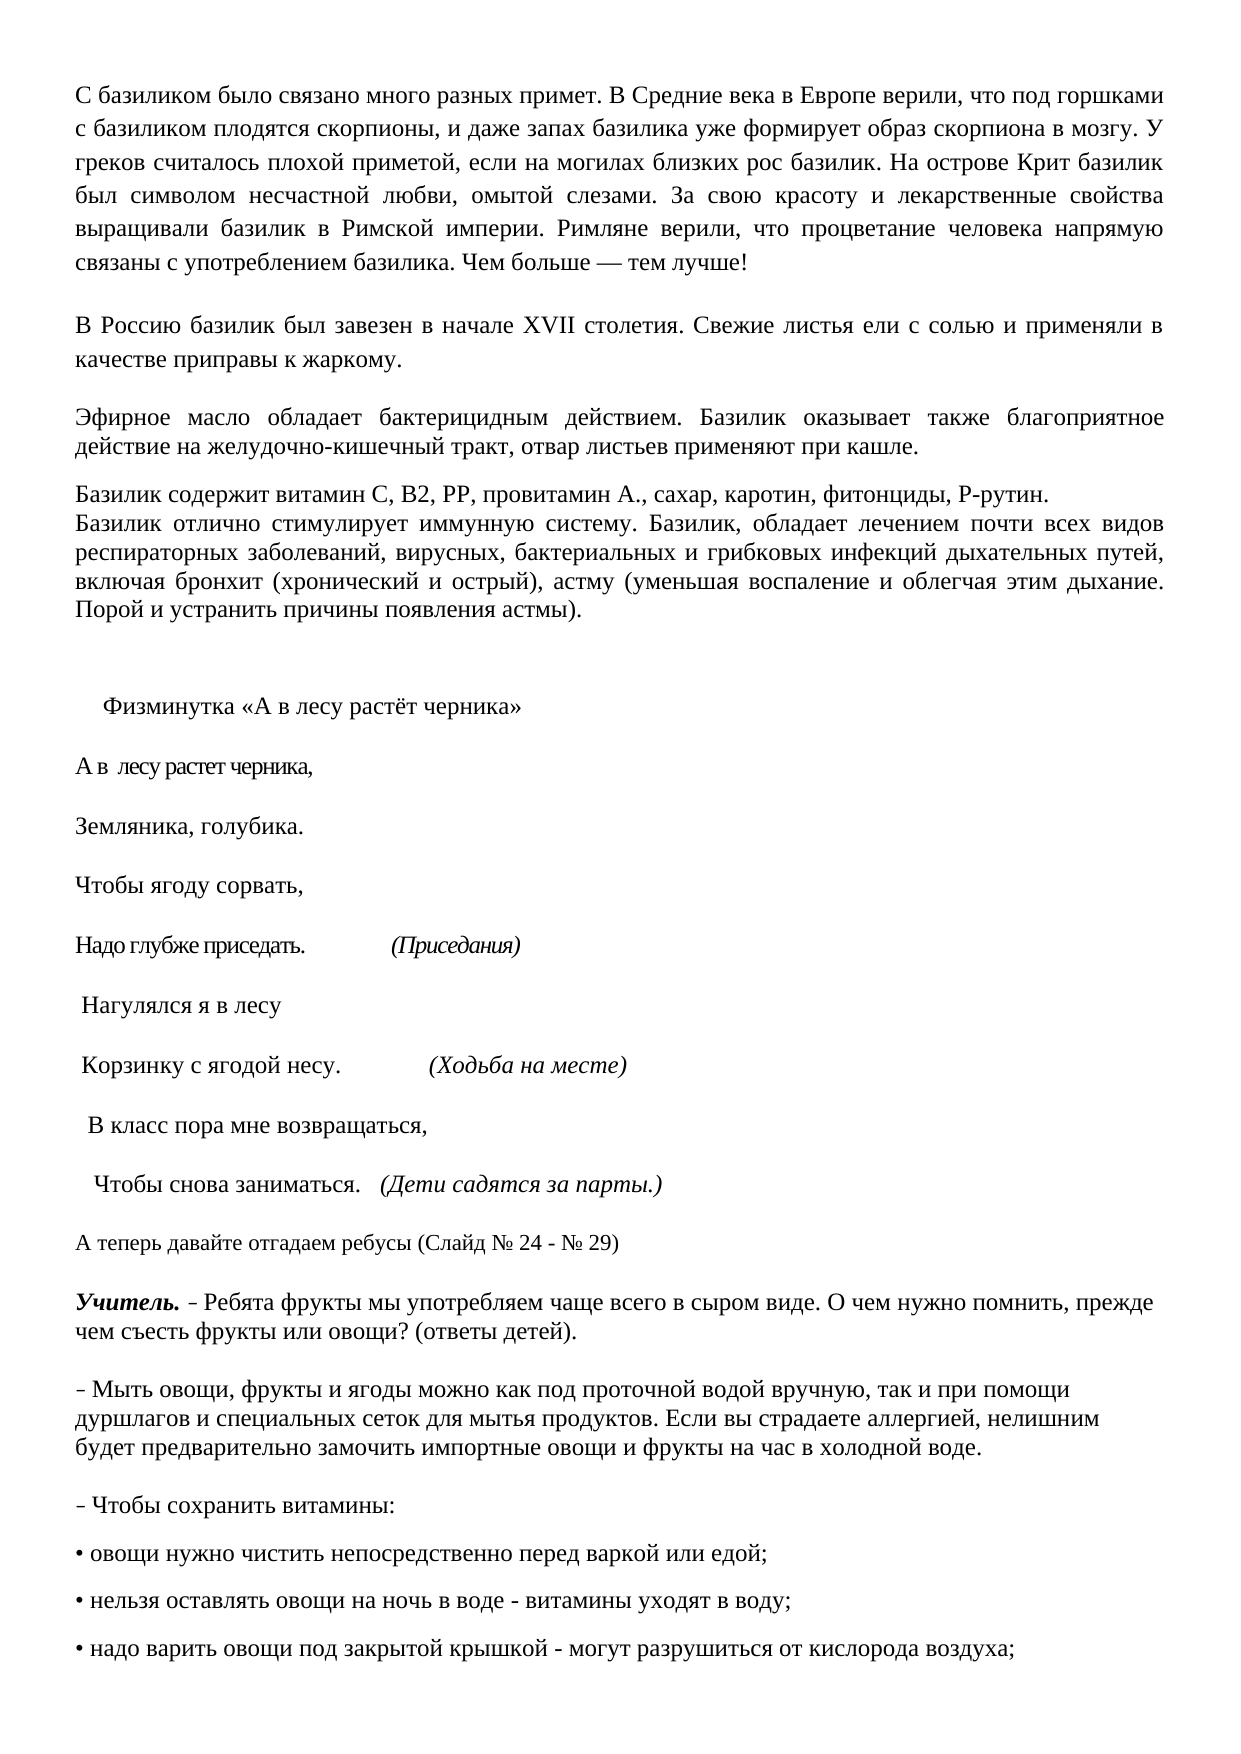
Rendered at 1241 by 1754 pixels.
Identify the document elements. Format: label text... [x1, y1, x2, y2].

text Нагулялся я в лесу [75, 990, 1165, 1019]
text Учитель. – Ребята фрукты мы употребляем чаще всего в сыром виде. О чем нужно помнить, прежде чем съесть фрукты или овощи? (ответы детей). [75, 1287, 1165, 1345]
text – Мыть овощи, фрукты и ягоды можно как под проточной водой вручную, так и при помощи дуршлагов и специальных сеток для мытья продуктов. Если вы страдаете аллергией, нелишним будет предварительно замочить импортные овощи и фрукты на час в холодной воде. [75, 1374, 1165, 1461]
text В класс пора мне возвращаться, [75, 1110, 1165, 1138]
text Базилик отлично стимулирует иммунную систему. Базилик, обладает лечением почти всех видов респираторных заболеваний, вирусных, бактериальных и грибковых инфекций дыхательных путей, включая бронхит (хронический и острый), астму (уменьшая воспаление и облегчая этим дыхание. Порой и устранить причины появления астмы). [75, 508, 1165, 623]
text – Чтобы сохранить витамины: [75, 1490, 1165, 1519]
text Корзинку с ягодой несу. (Ходьба на месте) [75, 1050, 1165, 1079]
text С базиликом было связано много разных примет. В Средние века в Европе верили, что под горшками с базиликом плодятся скорпионы, и даже запах базилика уже формирует образ скорпиона в мозгу. У греков считалось плохой приметой, если на могилах близких рос базилик. На острове Крит базилик был символом несчастной любви, омытой слезами. За свою красоту и лекарственные свойства выращивали базилик в Римской империи. Римляне верили, что процветание человека напрямую связаны с употреблением базилика. Чем больше — тем лучше! [75, 75, 1165, 276]
text Эфирное масло обладает бактерицидным действием. Базилик оказывает также благоприятное действие на желудочно-кишечный тракт, отвар листьев применяют при кашле. [75, 402, 1165, 460]
text Надо глубже приседать. (Приседания) [75, 930, 1165, 959]
text А в лесу растет черника, [75, 751, 1165, 780]
text • надо варить овощи под закрытой крышкой - могут разрушиться от кислорода воздуха; [75, 1633, 1165, 1662]
text А теперь давайте отгадаем ребусы (Слайд № 24 - № 29) [75, 1229, 1165, 1256]
text Земляника, голубика. [75, 811, 1165, 839]
text Физминутка «А в лесу растёт черника» [75, 691, 1164, 720]
text Чтобы снова заниматься. (Дети садятся за парты.) [75, 1169, 1165, 1198]
text Чтобы ягоду сорвать, [75, 871, 1165, 899]
text Базилик содержит витамин С, В2, РР, провитамин А., сахар, каротин, фитонциды, Р-рутин. [75, 479, 1165, 508]
text • нельзя оставлять овощи на ночь в воде - витамины уходят в воду; [75, 1585, 1165, 1614]
text • овощи нужно чистить непосредственно перед варкой или едой; [75, 1538, 1165, 1566]
text В Россию базилик был завезен в начале XVII столетия. Свежие листья ели с солью и применяли в качестве приправы к жаркому. [75, 306, 1165, 372]
